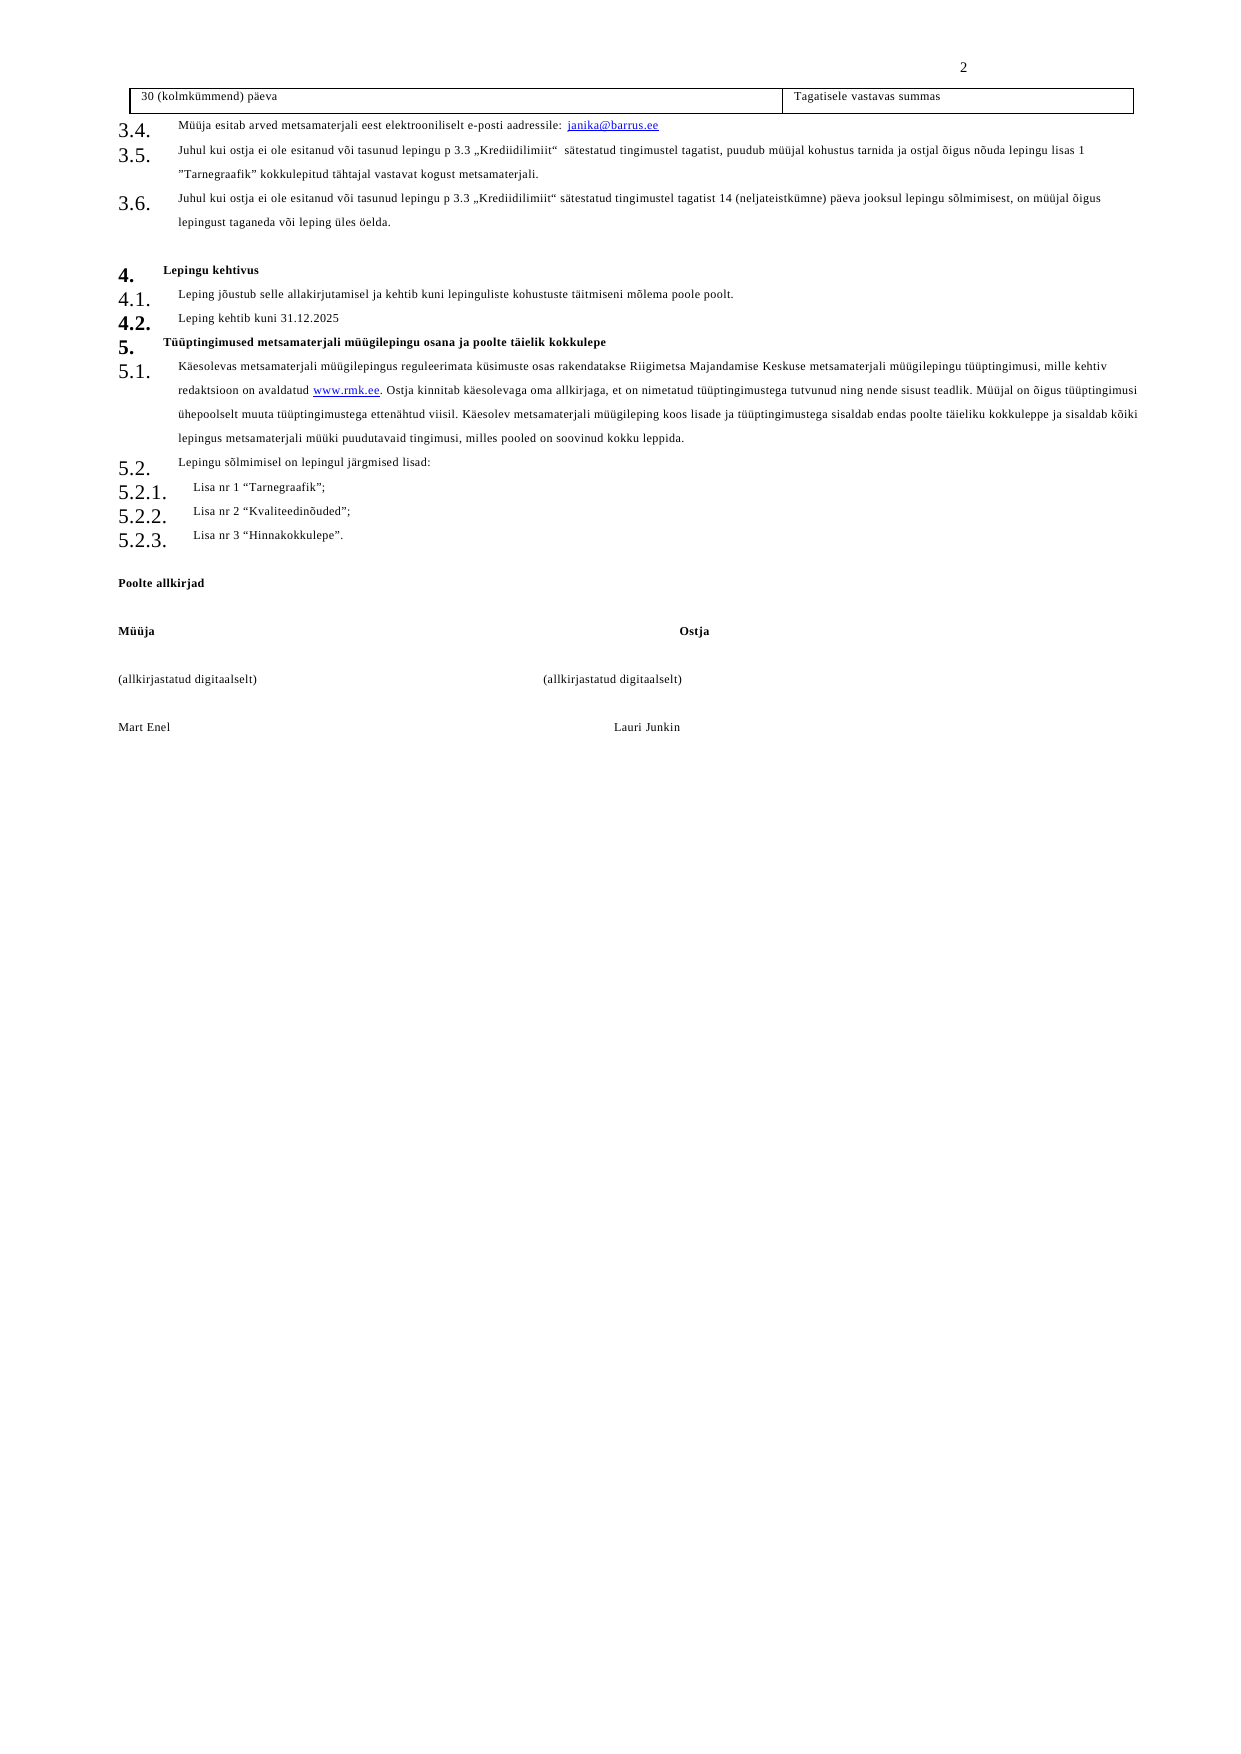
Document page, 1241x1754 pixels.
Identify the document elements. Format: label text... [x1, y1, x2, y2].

text Leping jõustub selle allakirjutamisel ja kehtib kuni lepinguliste kohustuste täitmiseni mõlema poole poolt. [118, 287, 1152, 311]
text Tüüptingimused metsamaterjali müügilepingu osana ja poolte täielik kokkulepe [118, 335, 1152, 359]
text Juhul kui ostja ei ole esitanud või tasunud lepingu p 3.3 „Krediidilimiit“ sätestatud tingimustel tagatist, puudub müüjal kohustus tarnida ja ostjal õigus nõuda lepingu lisas 1 ”Tarnegraafik” kokkulepitud tähtajal vastavat kogust metsamaterjali. [118, 143, 1152, 191]
text Lisa nr 2 “Kvaliteedinõuded”; [118, 504, 1152, 528]
text (allkirjastatud digitaalselt) (allkirjastatud digitaalselt) [118, 672, 1152, 696]
text Lepingu sõlmimisel on lepingul järgmised lisad: [118, 456, 1152, 479]
table_cell Tagatisele vastavas summas [783, 89, 1133, 113]
text Müüja esitab arved metsamaterjali eest elektrooniliselt e-posti aadressile: janika@barrus.ee [118, 114, 1152, 143]
text Mart Enel Lauri Junkin [118, 720, 1152, 744]
text Käesolevas metsamaterjali müügilepingus reguleerimata küsimuste osas rakendatakse Riigimetsa Majandamise Keskuse metsamaterjali müügilepingu tüüptingimusi, mille kehtiv redaktsioon on avaldatud www.rmk.ee. Ostja kinnitab käesolevaga oma allkirjaga, et on nimetatud tüüptingimustega tutvunud ning nende sisust teadlik. Müüjal on õigus tüüptingimusi ühepoolselt muuta tüüptingimustega ettenähtud viisil. Käesolev metsamaterjali müügileping koos lisade ja tüüptingimustega sisaldab endas poolte täieliku kokkuleppe ja sisaldab kõiki lepingus metsamaterjali müüki puudutavaid tingimusi, milles pooled on soovinud kokku leppida. [118, 359, 1152, 456]
text Lepingu kehtivus [118, 263, 1152, 287]
text Poolte allkirjad [118, 576, 1152, 600]
text Lisa nr 3 “Hinnakokkulepe”. [118, 528, 1152, 552]
text Juhul kui ostja ei ole esitanud või tasunud lepingu p 3.3 „Krediidilimiit“ sätestatud tingimustel tagatist 14 (neljateistkümne) päeva jooksul lepingu sõlmimisest, on müüjal õigus lepingust taganeda või leping üles öelda. [118, 191, 1152, 239]
text Lisa nr 1 “Tarnegraafik”; [118, 479, 1152, 504]
text Leping kehtib kuni 31.12.2025 [118, 311, 1152, 335]
text Müüja Ostja [118, 624, 1152, 648]
table_cell 30 (kolmkümmend) päeva [131, 89, 782, 113]
